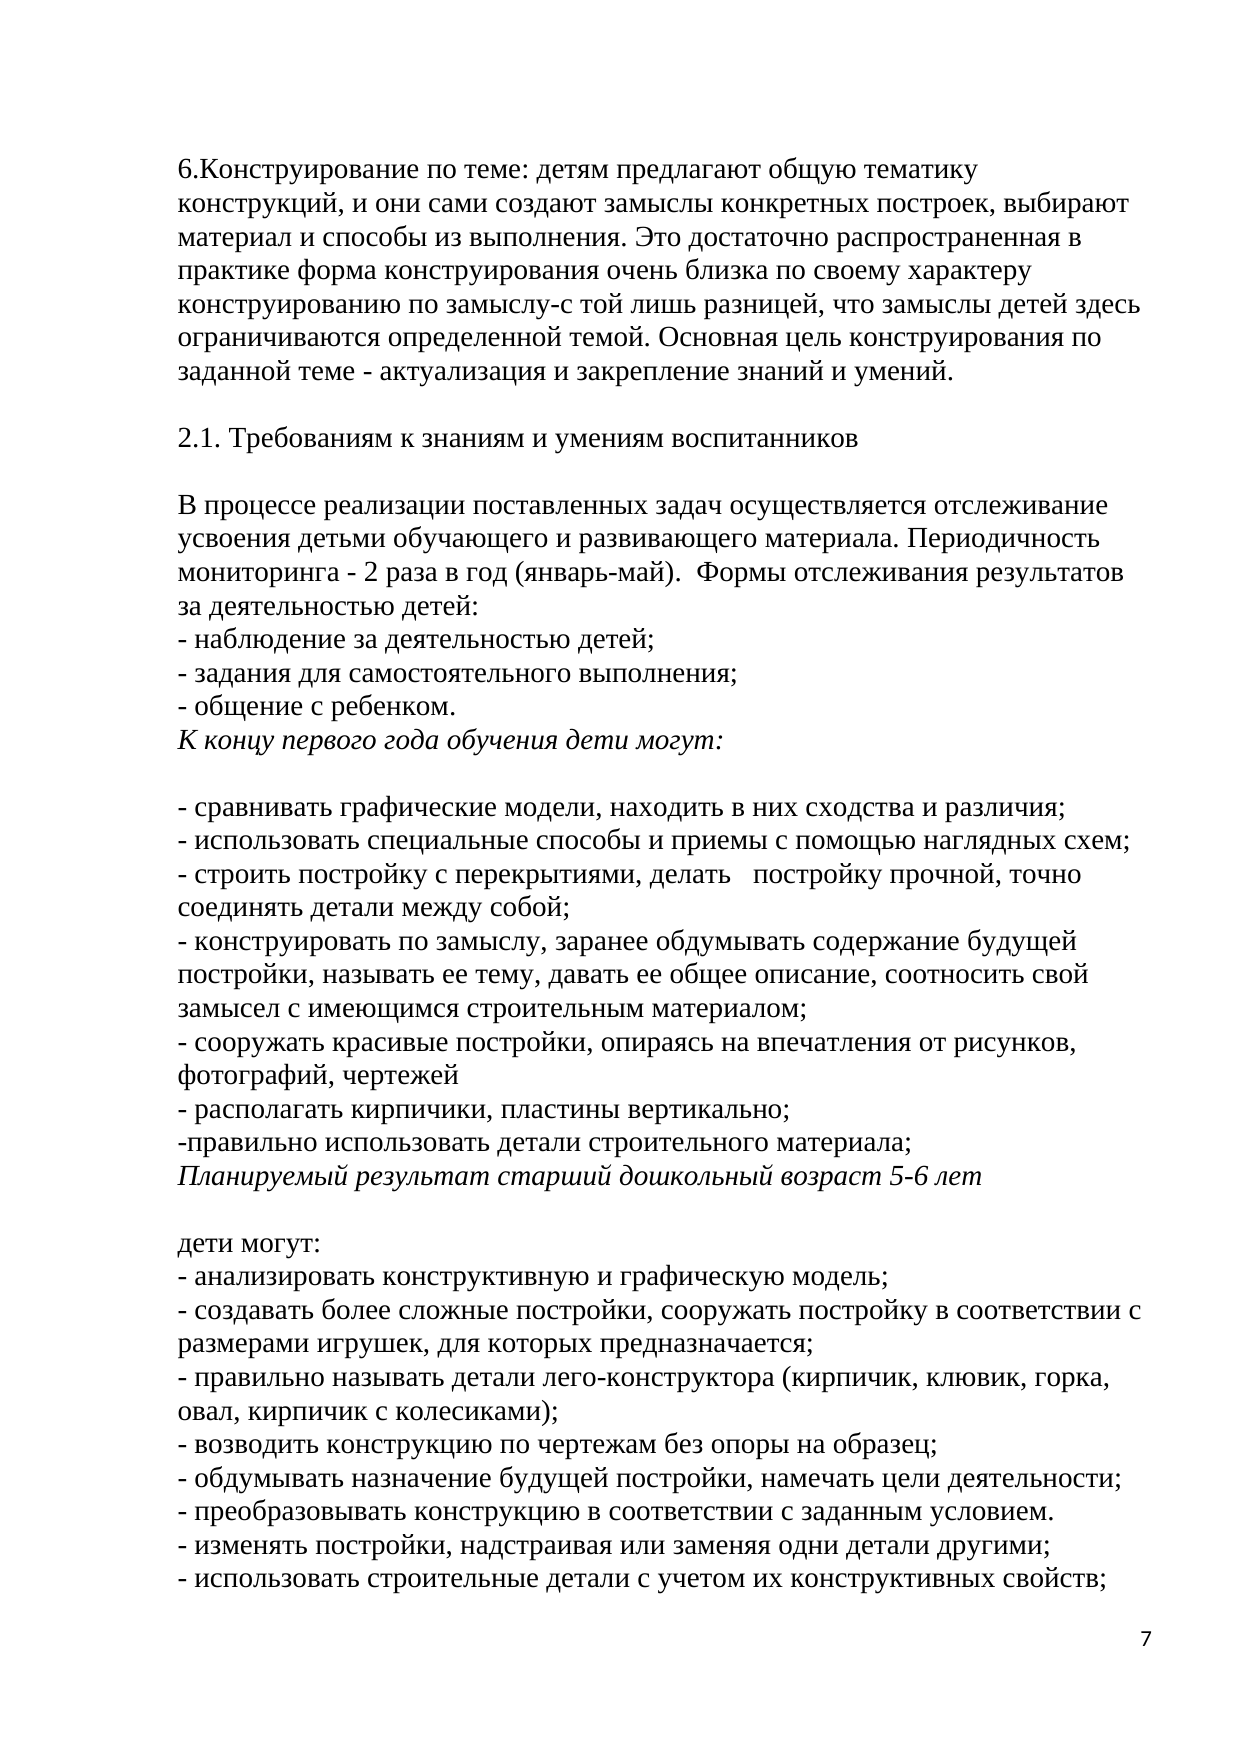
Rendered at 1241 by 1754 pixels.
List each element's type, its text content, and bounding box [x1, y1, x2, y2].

text - создавать более сложные постройки, сооружать постройку в соответствии с размерами игрушек, для которых предназначается; [177, 1292, 1152, 1359]
text - сравнивать графические модели, находить в них сходства и различия; [177, 789, 1152, 822]
text - преобразовывать конструкцию в соответствии с заданным условием. [177, 1493, 1152, 1527]
text - наблюдение за деятельностью детей; [177, 621, 1152, 655]
text - задания для самостоятельного выполнения; [177, 655, 1152, 688]
text - использовать строительные детали с учетом их конструктивных свойств; [177, 1560, 1152, 1594]
text - изменять постройки, надстраивая или заменяя одни детали другими; [177, 1527, 1152, 1560]
text -правильно использовать детали строительного материала; [177, 1124, 1152, 1158]
text дети могут: [177, 1225, 1152, 1258]
text - обдумывать назначение будущей постройки, намечать цели деятельности; [177, 1460, 1152, 1493]
text В процессе реализации поставленных задач осуществляется отслеживание усвоения детьми обучающего и развивающего материала. Периодичность мониторинга - 2 раза в год (январь-май). Формы отслеживания результатов за деятельностью детей: [177, 487, 1152, 621]
text 2.1. Требованиям к знаниям и умениям воспитанников [177, 420, 1152, 453]
text 6.Конструирование по теме: детям предлагают общую тематику конструкций, и они сами создают замыслы конкретных построек, выбирают материал и способы из выполнения. Это достаточно распространенная в практике форма конструирования очень близка по своему характеру конструированию по замыслу-с той лишь разницей, что замыслы детей здесь ограничиваются определенной темой. Основная цель конструирования по заданной теме - актуализация и закрепление знаний и умений. [177, 152, 1152, 386]
text - строить постройку с перекрытиями, делать постройку прочной, точно соединять детали между собой; [177, 856, 1152, 923]
text - общение с ребенком. [177, 688, 1152, 722]
text - сооружать красивые постройки, опираясь на впечатления от рисунков, фотографий, чертежей [177, 1024, 1152, 1091]
text Планируемый результат старший дошкольный возраст 5-6 лет [177, 1158, 1152, 1191]
text - использовать специальные способы и приемы с помощью наглядных схем; [177, 822, 1152, 856]
text К концу первого года обучения дети могут: [177, 722, 1152, 755]
text - возводить конструкцию по чертежам без опоры на образец; [177, 1426, 1152, 1460]
text - располагать кирпичики, пластины вертикально; [177, 1091, 1152, 1124]
text - конструировать по замыслу, заранее обдумывать содержание будущей постройки, называть ее тему, давать ее общее описание, соотносить свой замысел с имеющимся строительным материалом; [177, 923, 1152, 1024]
text - анализировать конструктивную и графическую модель; [177, 1258, 1152, 1292]
text - правильно называть детали лего-конструктора (кирпичик, клювик, горка, овал, кирпичик с колесиками); [177, 1359, 1152, 1426]
